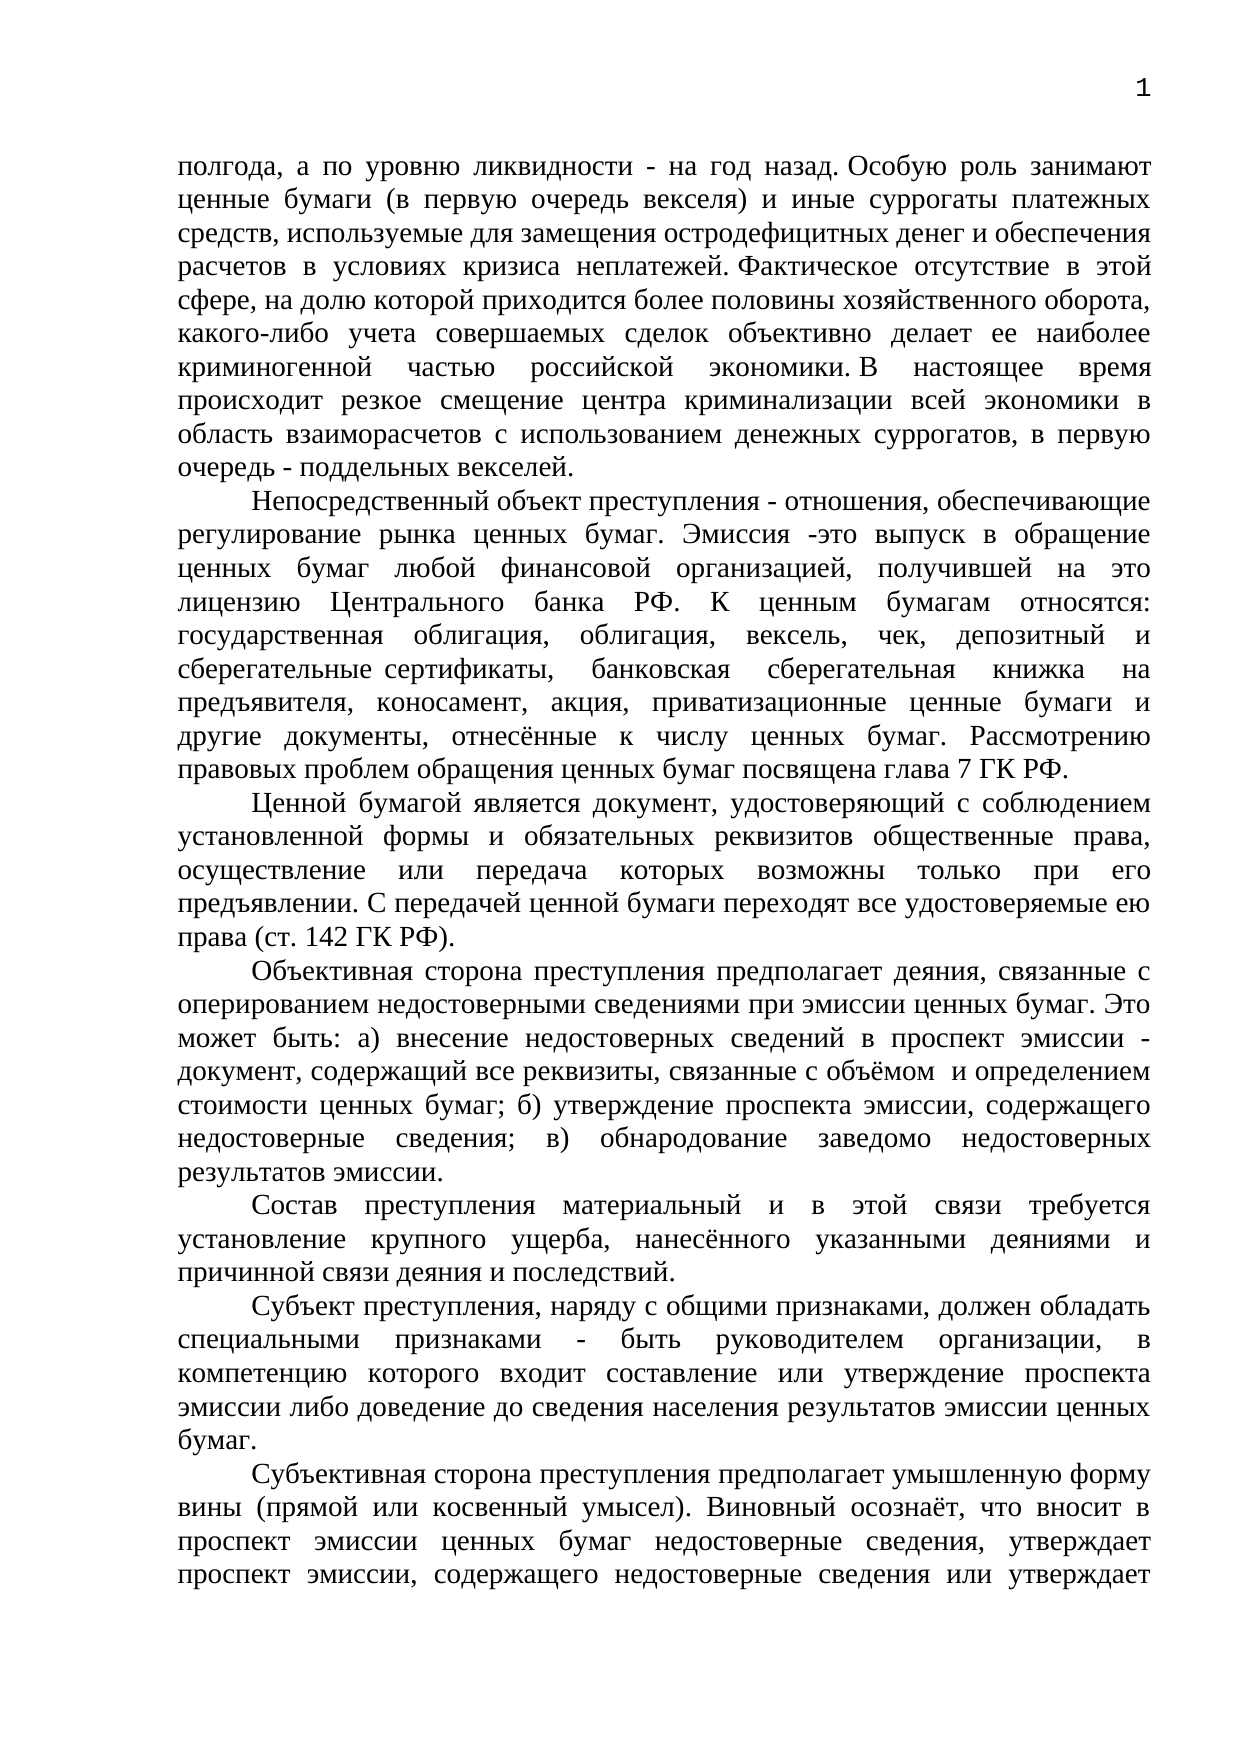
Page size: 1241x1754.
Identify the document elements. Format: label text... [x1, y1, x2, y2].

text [177, 1456, 1152, 1590]
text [177, 148, 1152, 483]
text Ценной бумагой является документ, удостоверяющий с соблюдением установленной формы и обязательных реквизитов общественные права, осуществление или передача которых возможны только при его предъявлении. С передачей ценной бумаги переходят все удостоверяемые ею права (ст. 142 ГК РФ). [177, 785, 1152, 953]
text Состав преступления материальный и в этой связи требуется установление крупного ущерба, нанесённого указанными деяниями и причинной связи деяния и последствий. [177, 1187, 1152, 1288]
text Субъект преступления, наряду с общими признаками, должен обладать специальными признаками - быть руководителем организации, в компетенцию которого входит составление или утверждение проспекта эмиссии либо доведение до сведения населения результатов эмиссии ценных бумаг. [177, 1288, 1152, 1456]
text Непосредственный объект преступления - отношения, обеспечивающие регулирование рынка ценных бумаг. Эмиссия -это выпуск в обращение ценных бумаг любой финансовой организацией, получившей на это лицензию Центрального банка РФ. К ценным бумагам относятся: государственная облигация, облигация, вексель, чек, депозитный и сберегательные сертификаты, банковская сберегательная книжка на предъявителя, коносамент, акция, приватизационные ценные бумаги и другие документы, отнесённые к числу ценных бумаг. Рассмотрению правовых проблем обращения ценных бумаг посвящена глава 7 ГК РФ. [177, 483, 1152, 785]
text Объективная сторона преступления предполагает деяния, связанные с оперированием недостоверными сведениями при эмиссии ценных бумаг. Это может быть: а) внесение недостоверных сведений в проспект эмиссии - документ, содержащий все реквизиты, связанные с объёмом и определением стоимости ценных бумаг; б) утверждение проспекта эмиссии, содержащего недостоверные сведения; в) обнародование заведомо недостоверных результатов эмиссии. [177, 953, 1152, 1187]
